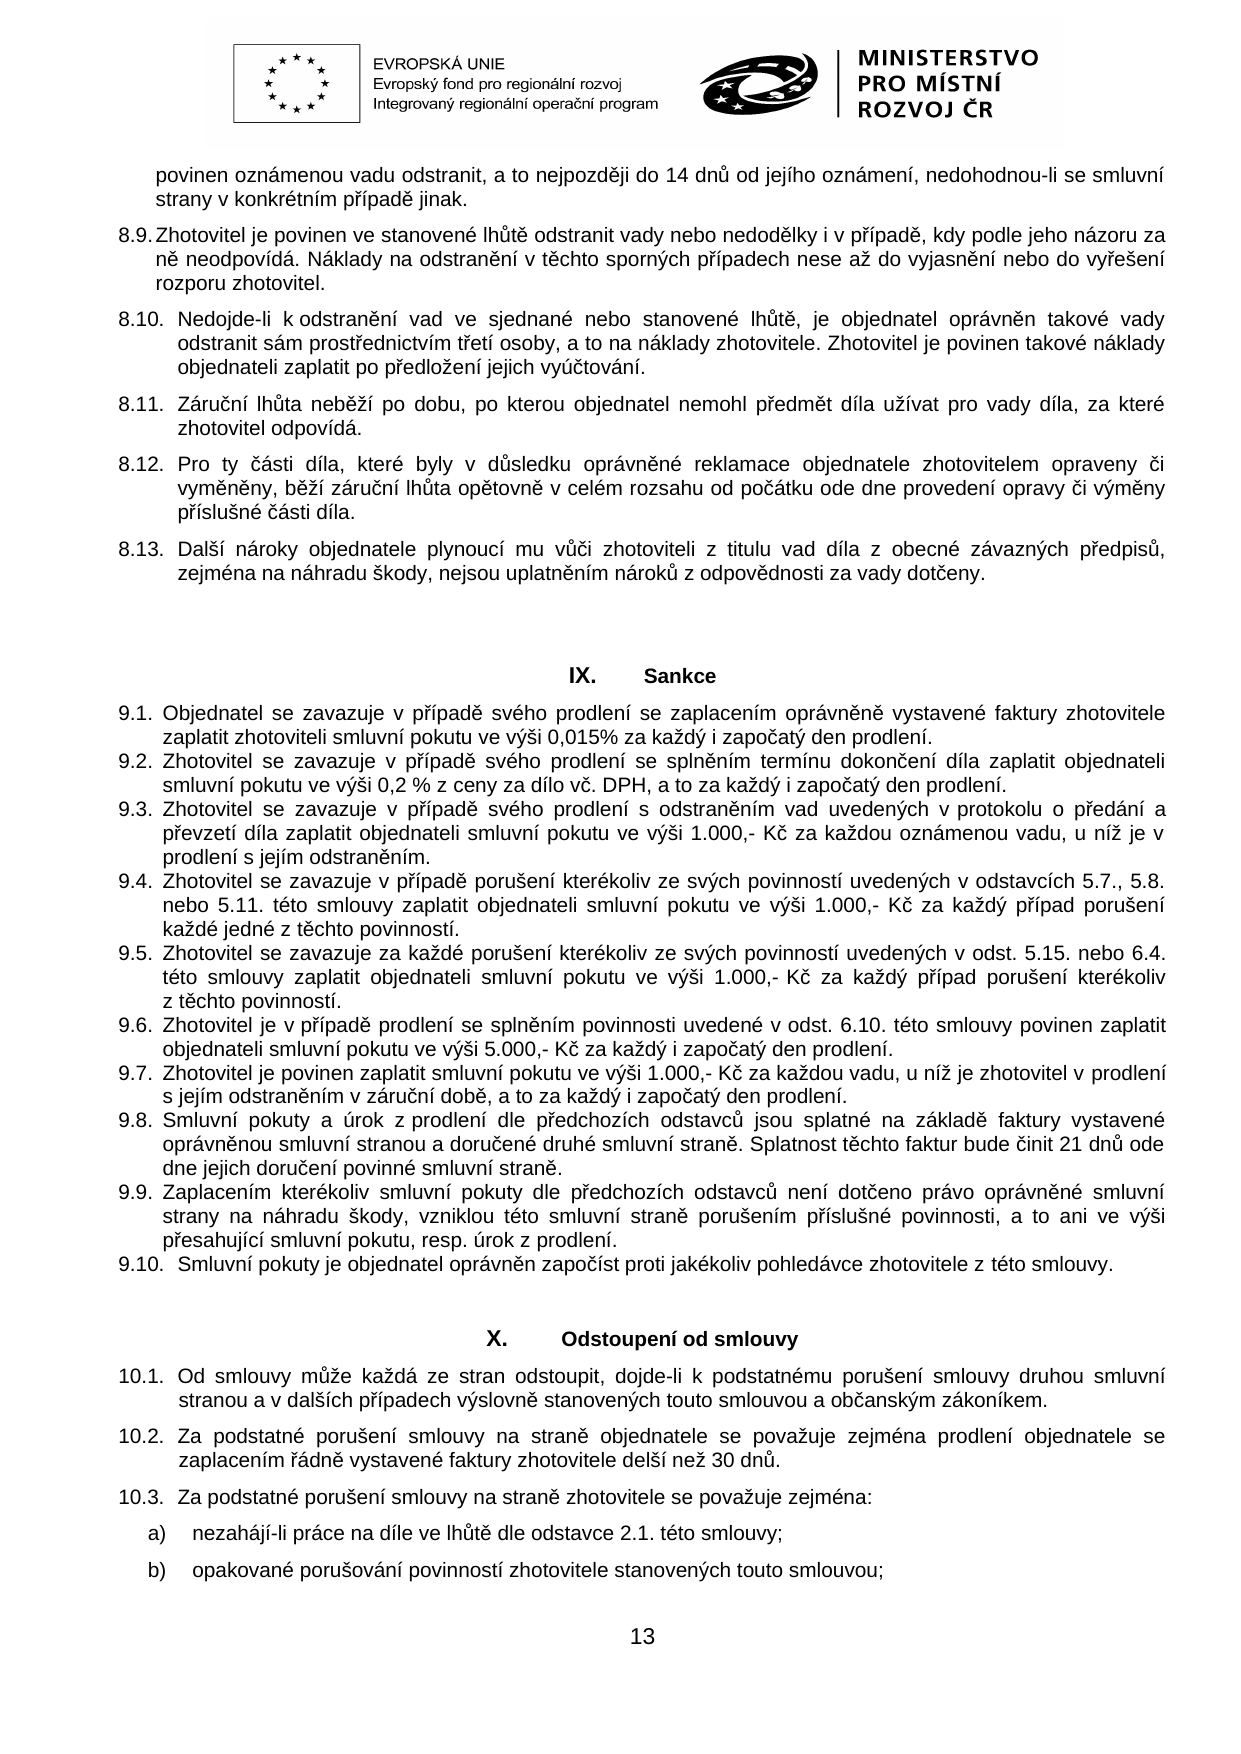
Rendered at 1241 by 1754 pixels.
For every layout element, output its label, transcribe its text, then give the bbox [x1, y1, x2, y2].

list Od smlouvy může každá ze stran odstoupit, dojde-li k podstatnému porušení smlouvy druhou smluvní stranou a v dalších případech výslovně stanovených touto smlouvou a občanským zákoníkem. [118, 1364, 1167, 1412]
list Zhotovitel je povinen ve stanovené lhůtě odstranit vady nebo nedodělky i v případě, kdy podle jeho názoru za ně neodpovídá. Náklady na odstranění v těchto sporných případech nese až do vyjasnění nebo do vyřešení rozporu zhotovitel. [118, 223, 1167, 295]
list Záruční lhůta neběží po dobu, po kterou objednatel nemohl předmět díla užívat pro vady díla, za které zhotovitel odpovídá. [118, 392, 1167, 439]
list Pro ty části díla, které byly v důsledku oprávněné reklamace objednatele zhotovitelem opraveny či vyměněny, běží záruční lhůta opětovně v celém rozsahu od počátku ode dne provedení opravy či výměny příslušné části díla. [118, 452, 1167, 524]
list nezahájí-li práce na díle ve lhůtě dle odstavce 2.1. této smlouvy; [148, 1521, 1167, 1545]
list Další nároky objednatele plynoucí mu vůči zhotoviteli z titulu vad díla z obecné závazných předpisů, zejména na náhradu škody, nejsou uplatněním nároků z odpovědnosti za vady dotčeny. [118, 536, 1167, 584]
picture [205, 17, 1066, 149]
list Smluvní pokuty je objednatel oprávněn započíst proti jakékoliv pohledávce zhotovitele z této smlouvy. [118, 1252, 1167, 1276]
list Za podstatné porušení smlouvy na straně zhotovitele se považuje zejména: [118, 1484, 1167, 1508]
list Zhotovitel se zavazuje v případě svého prodlení s odstraněním vad uvedených v protokolu o předání a převzetí díla zaplatit objednateli smluvní pokutu ve výši 1.000,- Kč za každou oznámenou vadu, u níž je v prodlení s jejím odstraněním. [118, 797, 1167, 869]
list Objednatel se zavazuje v případě svého prodlení se zaplacením oprávněně vystavené faktury zhotovitele zaplatit zhotoviteli smluvní pokutu ve výši 0,015% za každý i započatý den prodlení. [118, 701, 1167, 749]
list Zhotovitel je v případě prodlení se splněním povinnosti uvedené v odst. 6.10. této smlouvy povinen zaplatit objednateli smluvní pokutu ve výši 5.000,- Kč za každý i započatý den prodlení. [118, 1012, 1167, 1060]
list Zhotovitel se zavazuje za každé porušení kterékoliv ze svých povinností uvedených v odst. 5.15. nebo 6.4. této smlouvy zaplatit objednateli smluvní pokutu ve výši 1.000,- Kč za každý případ porušení kterékoliv z těchto povinností. [118, 941, 1167, 1012]
list Za podstatné porušení smlouvy na straně objednatele se považuje zejména prodlení objednatele se zaplacením řádně vystavené faktury zhotovitele delší než 30 dnů. [118, 1424, 1167, 1472]
list Zhotovitel se zavazuje v případě porušení kterékoliv ze svých povinností uvedených v odstavcích 5.7., 5.8. nebo 5.11. této smlouvy zaplatit objednateli smluvní pokutu ve výši 1.000,- Kč za každý případ porušení každé jedné z těchto povinností. [118, 869, 1167, 941]
subtitle Sankce [118, 662, 1167, 688]
subtitle Odstoupení od smlouvy [118, 1325, 1167, 1351]
list Zhotovitel se zavazuje v případě svého prodlení se splněním termínu dokončení díla zaplatit objednateli smluvní pokutu ve výši 0,2 % z ceny za dílo vč. DPH, a to za každý i započatý den prodlení. [118, 749, 1167, 797]
list Zhotovitel je povinen zaplatit smluvní pokutu ve výši 1.000,- Kč za každou vadu, u níž je zhotovitel v prodlení s jejím odstraněním v záruční době, a to za každý i započatý den prodlení. [118, 1060, 1167, 1108]
list opakované porušování povinností zhotovitele stanovených touto smlouvou; [148, 1557, 1167, 1581]
list Nedojde-li k odstranění vad ve sjednané nebo stanovené lhůtě, je objednatel oprávněn takové vady odstranit sám prostřednictvím třetí osoby, a to na náklady zhotovitele. Zhotovitel je povinen takové náklady objednateli zaplatit po předložení jejich vyúčtování. [118, 307, 1167, 379]
list Zaplacením kterékoliv smluvní pokuty dle předchozích odstavců není dotčeno právo oprávněné smluvní strany na náhradu škody, vzniklou této smluvní straně porušením příslušné povinnosti, a to ani ve výši přesahující smluvní pokutu, resp. úrok z prodlení. [118, 1180, 1167, 1252]
list Smluvní pokuty a úrok z prodlení dle předchozích odstavců jsou splatné na základě faktury vystavené oprávněnou smluvní stranou a doručené druhé smluvní straně. Splatnost těchto faktur bude činit 21 dnů ode dne jejich doručení povinné smluvní straně. [118, 1108, 1167, 1180]
